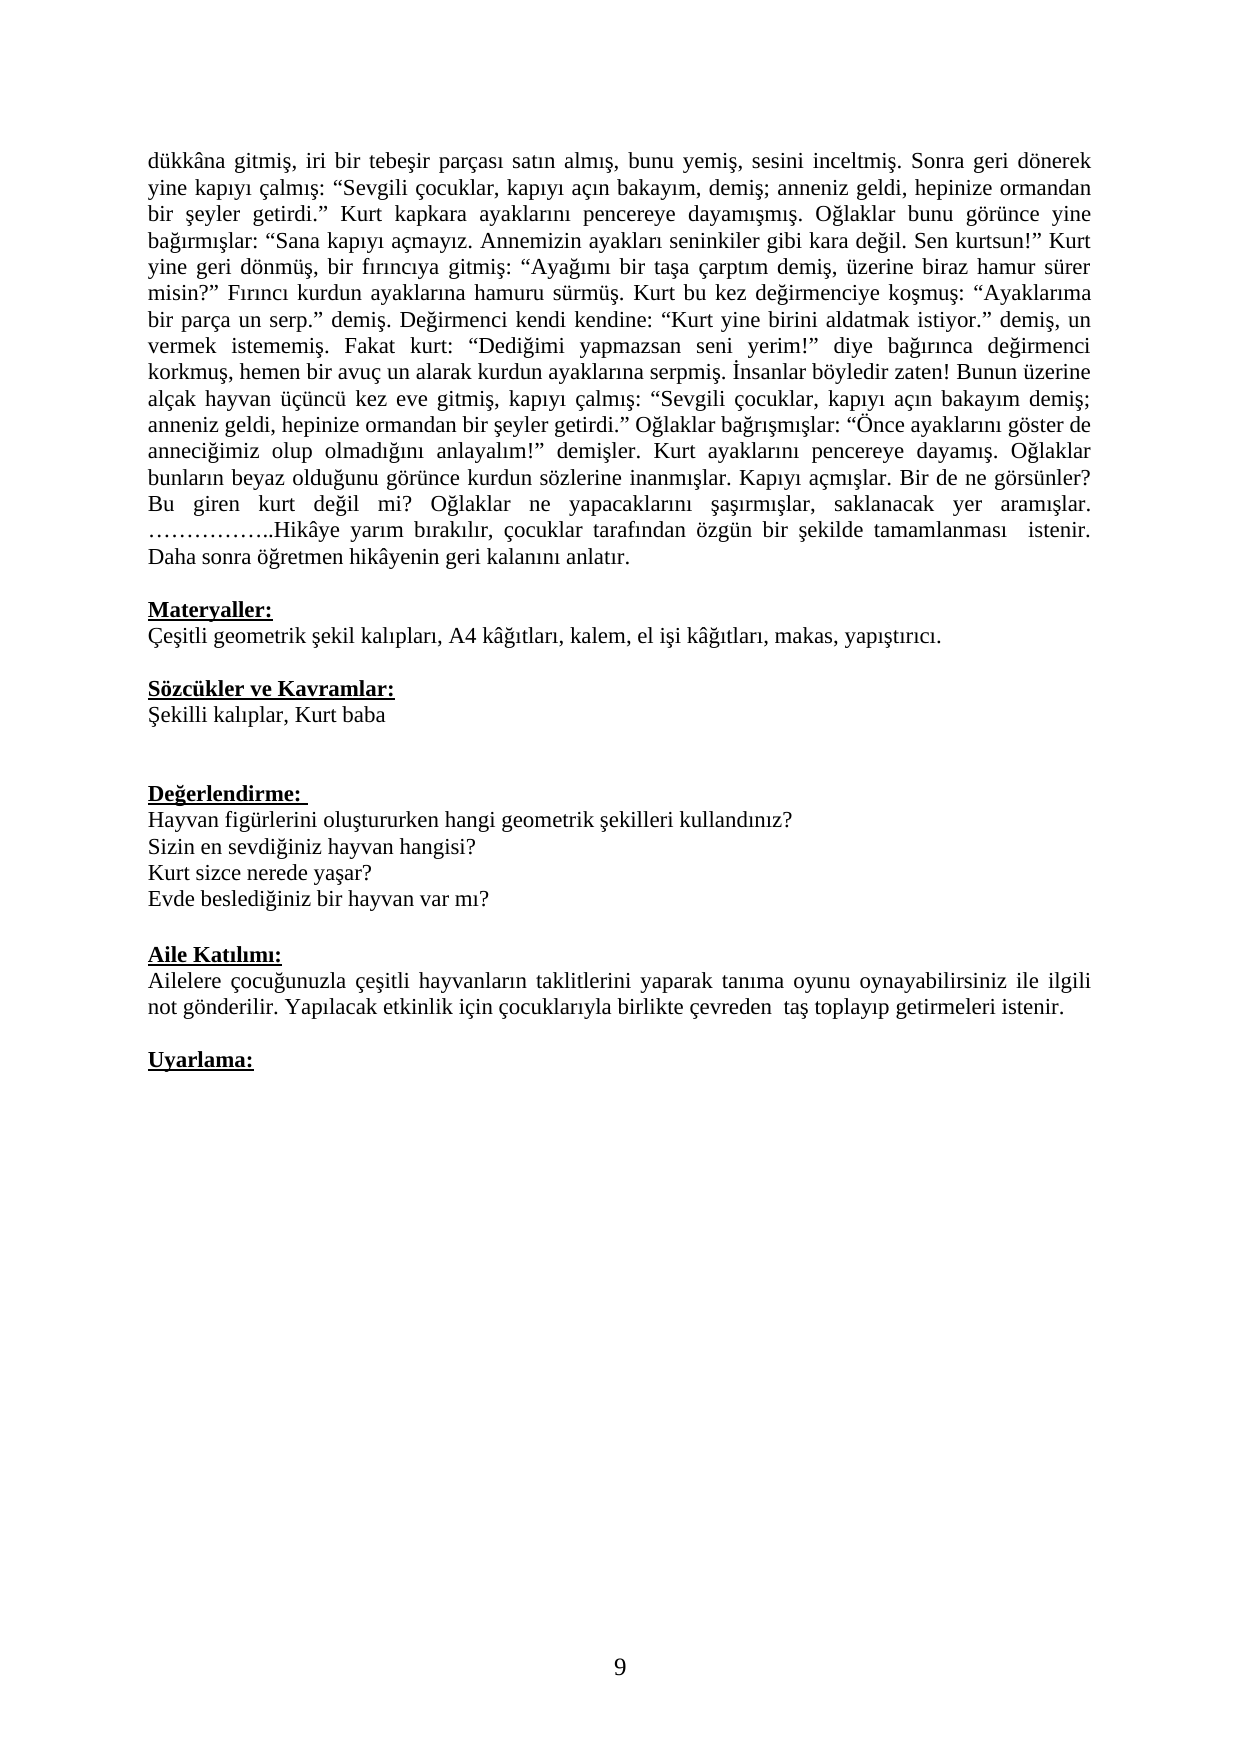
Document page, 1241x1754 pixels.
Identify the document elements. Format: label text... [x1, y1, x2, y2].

text Değerlendirme: [148, 780, 1093, 806]
text Çeşitli geometrik şekil kalıpları, A4 kâğıtları, kalem, el işi kâğıtları, makas, yapıştırıcı. [148, 622, 1093, 648]
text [148, 148, 1093, 569]
text Sözcükler ve Kavramlar: [148, 675, 1093, 701]
text Ailelere çocuğunuzla çeşitli hayvanların taklitlerini yaparak tanıma oyunu oynayabilirsiniz ile ilgili not gönderilir. Yapılacak etkinlik için çocuklarıyla birlikte çevreden taş toplayıp getirmeleri istenir. [148, 967, 1093, 1020]
text Materyaller: [148, 596, 1093, 622]
text Aile Katılımı: [148, 941, 1093, 967]
text Şekilli kalıplar, Kurt baba [148, 701, 1093, 727]
text Evde beslediğiniz bir hayvan var mı? [148, 886, 1093, 912]
text Kurt sizce nerede yaşar? [148, 859, 1093, 886]
text Hayvan figürlerini oluştururken hangi geometrik şekilleri kullandınız? [148, 806, 1093, 833]
text Sizin en sevdiğiniz hayvan hangisi? [148, 833, 1093, 859]
text Uyarlama: [148, 1046, 1093, 1072]
